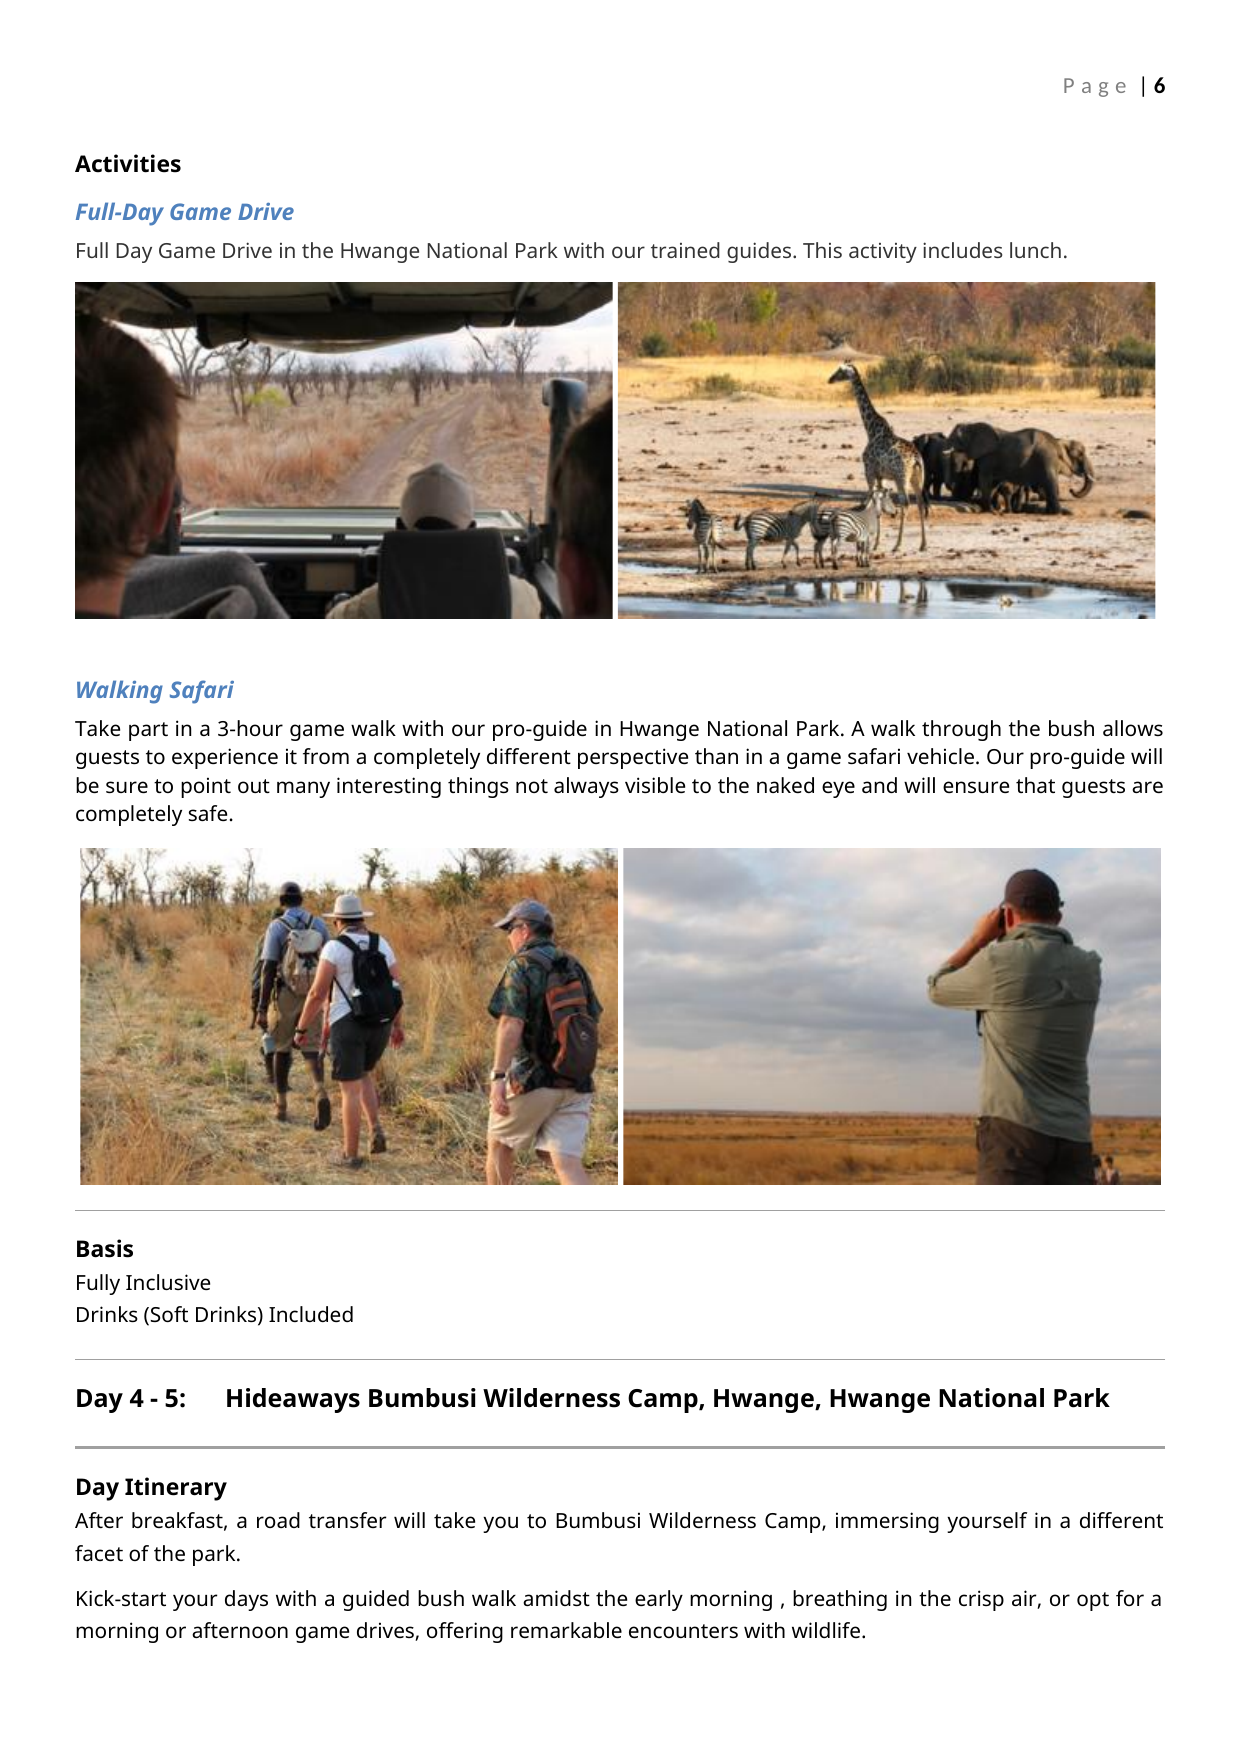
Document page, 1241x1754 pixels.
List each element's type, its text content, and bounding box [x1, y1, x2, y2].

subtitle Day Itinerary [75, 1470, 1165, 1502]
subtitle Day 4 - 5: Hideaways Bumbusi Wilderness Camp, Hwange, Hwange National Park [75, 1381, 1165, 1415]
text After breakfast, a road transfer will take you to Bumbusi Wilderness Camp, immersing yourself in a different facet of the park. [75, 1506, 1165, 1567]
text Full Day Game Drive in the Hwange National Park with our trained guides. This activity includes lunch. [75, 236, 1165, 264]
text Kick-start your days with a guided bush walk amidst the early morning , breathing in the crisp air, or opt for a morning or afternoon game drives, offering remarkable encounters with wildlife. [75, 1584, 1165, 1645]
text Take part in a 3-hour game walk with our pro-guide in Hwange National Park. A walk through the bush allows guests to experience it from a completely different perspective than in a game safari vehicle. Our pro-guide will be sure to point out many interesting things not always visible to the naked eye and will ensure that guests are completely safe. [75, 714, 1165, 828]
subtitle Basis Fully Inclusive Drinks (Soft Drinks) Included [75, 1232, 1165, 1329]
text Walking Safari [75, 674, 1165, 706]
subtitle Activities [75, 148, 1165, 179]
text Full-Day Game Drive [75, 196, 1165, 227]
